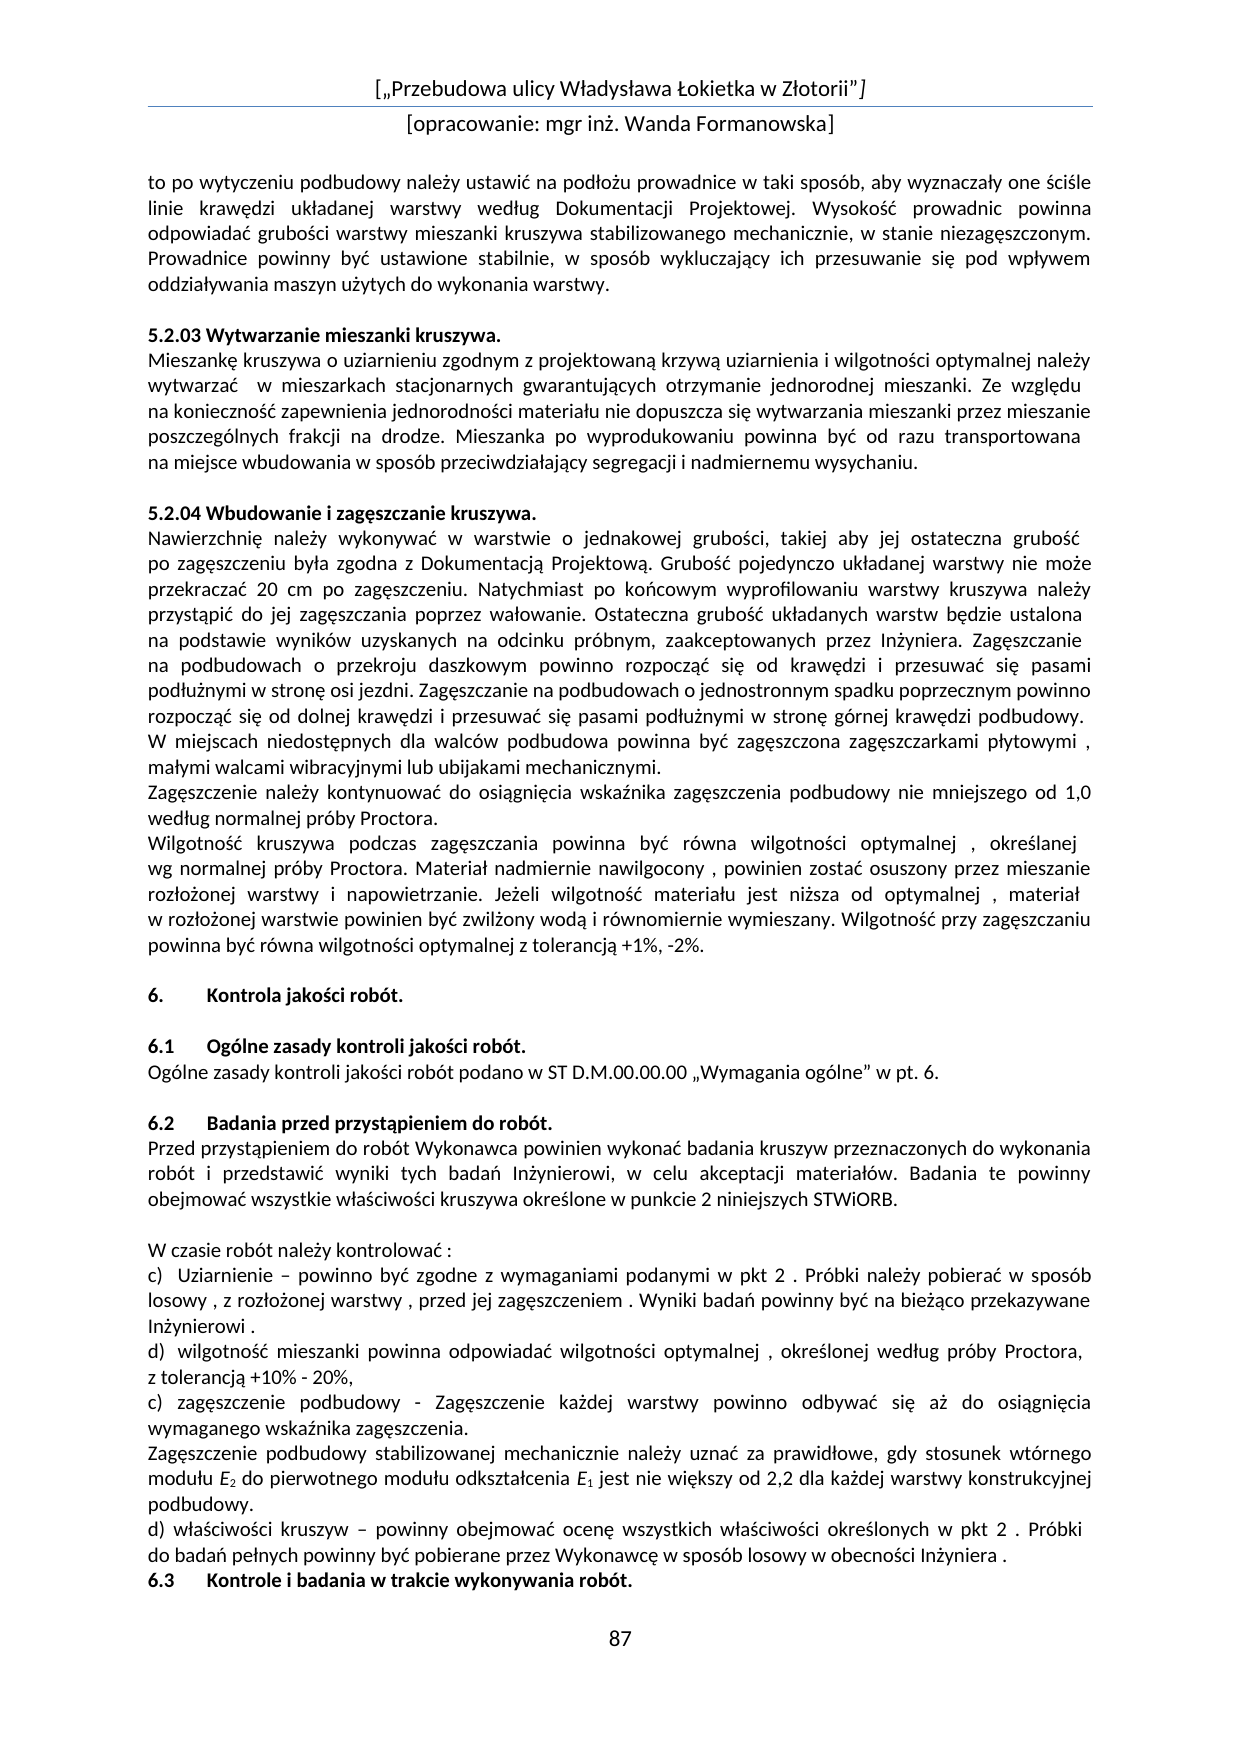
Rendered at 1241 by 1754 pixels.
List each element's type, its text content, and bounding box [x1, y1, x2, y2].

list Kontrola jakości robót. [148, 983, 1093, 1008]
text Przed przystąpieniem do robót Wykonawca powinien wykonać badania kruszyw przeznaczonych do wykonania robót i przedstawić wyniki tych badań Inżynierowi, w celu akceptacji materiałów. Badania te powinny obejmować wszystkie właściwości kruszywa określone w punkcie 2 niniejszych STWiORB. [148, 1135, 1093, 1211]
text 6.2 Badania przed przystąpieniem do robót. [148, 1110, 1093, 1135]
text c) zagęszczenie podbudowy - Zagęszczenie każdej warstwy powinno odbywać się aż do osiągnięcia wymaganego wskaźnika zagęszczenia. [148, 1389, 1093, 1440]
text W czasie robót należy kontrolować : [148, 1237, 1093, 1262]
list Uziarnienie – powinno być zgodne z wymaganiami podanymi w pkt 2 . Próbki należy pobierać w sposób losowy , z rozłożonej warstwy , przed jej zagęszczeniem . Wyniki badań powinny być na bieżąco przekazywane Inżynierowi . [148, 1262, 1093, 1338]
text Mieszankę kruszywa o uziarnieniu zgodnym z projektowaną krzywą uziarnienia i wilgotności optymalnej należy wytwarzać w mieszarkach stacjonarnych gwarantujących otrzymanie jednorodnej mieszanki. Ze względu na konieczność zapewnienia jednorodności materiału nie dopuszcza się wytwarzania mieszanki przez mieszanie poszczególnych frakcji na drodze. Mieszanka po wyprodukowaniu powinna być od razu transportowana na miejsce wbudowania w sposób przeciwdziałający segregacji i nadmiernemu wysychaniu. [148, 347, 1093, 474]
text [148, 169, 1093, 296]
text 5.2.03 Wytwarzanie mieszanki kruszywa. [148, 322, 1093, 347]
text Nawierzchnię należy wykonywać w warstwie o jednakowej grubości, takiej aby jej ostateczna grubość po zagęszczeniu była zgodna z Dokumentacją Projektową. Grubość pojedynczo układanej warstwy nie może przekraczać po zagęszczeniu. Natychmiast po końcowym wyprofilowaniu warstwy kruszywa należy przystąpić do jej zagęszczania poprzez wałowanie. Ostateczna grubość układanych warstw będzie ustalona na podstawie wyników uzyskanych na odcinku próbnym, zaakceptowanych przez Inżyniera. Zagęszczanie na podbudowach o przekroju daszkowym powinno rozpocząć się od krawędzi i przesuwać się pasami podłużnymi w stronę osi jezdni. Zagęszczanie na podbudowach o jednostronnym spadku poprzecznym powinno rozpocząć się od dolnej krawędzi i przesuwać się pasami podłużnymi w stronę górnej krawędzi podbudowy. W miejscach niedostępnych dla walców podbudowa powinna być zagęszczona zagęszczarkami płytowymi , małymi walcami wibracyjnymi lub ubijakami mechanicznymi. [148, 525, 1093, 779]
text 5.2.04 Wbudowanie i zagęszczanie kruszywa. [148, 500, 1093, 525]
list wilgotność mieszanki powinna odpowiadać wilgotności optymalnej , określonej według próby Proctora, z tolerancją +10% - 20%, [148, 1338, 1093, 1389]
text 6.1 Ogólne zasady kontroli jakości robót. [148, 1033, 1093, 1059]
text 6.3 Kontrole i badania w trakcie wykonywania robót. [148, 1567, 1093, 1593]
text d) właściwości kruszyw – powinny obejmować ocenę wszystkich właściwości określonych w pkt 2 . Próbki do badań pełnych powinny być pobierane przez Wykonawcę w sposób losowy w obecności Inżyniera . [148, 1516, 1093, 1567]
text Zagęszczenie podbudowy stabilizowanej mechanicznie należy uznać za prawidłowe, gdy stosunek wtórnego modułu E2 do pierwotnego modułu odkształcenia E1 jest nie większy od 2,2 dla każdej warstwy konstrukcyjnej podbudowy. [148, 1440, 1093, 1516]
text Ogólne zasady kontroli jakości robót podano w ST D.M.00.00.00 „Wymagania ogólne” w pt. 6. [148, 1059, 1093, 1084]
text Wilgotność kruszywa podczas zagęszczania powinna być równa wilgotności optymalnej , określanej wg normalnej próby Proctora. Materiał nadmiernie nawilgocony , powinien zostać osuszony przez mieszanie rozłożonej warstwy i napowietrzanie. Jeżeli wilgotność materiału jest niższa od optymalnej , materiał w rozłożonej warstwie powinien być zwilżony wodą i równomiernie wymieszany. Wilgotność przy zagęszczaniu powinna być równa wilgotności optymalnej z tolerancją +1%, -2%. [148, 830, 1093, 957]
text Zagęszczenie należy kontynuować do osiągnięcia wskaźnika zagęszczenia podbudowy nie mniejszego od 1,0 według normalnej próby Proctora. [148, 779, 1093, 830]
